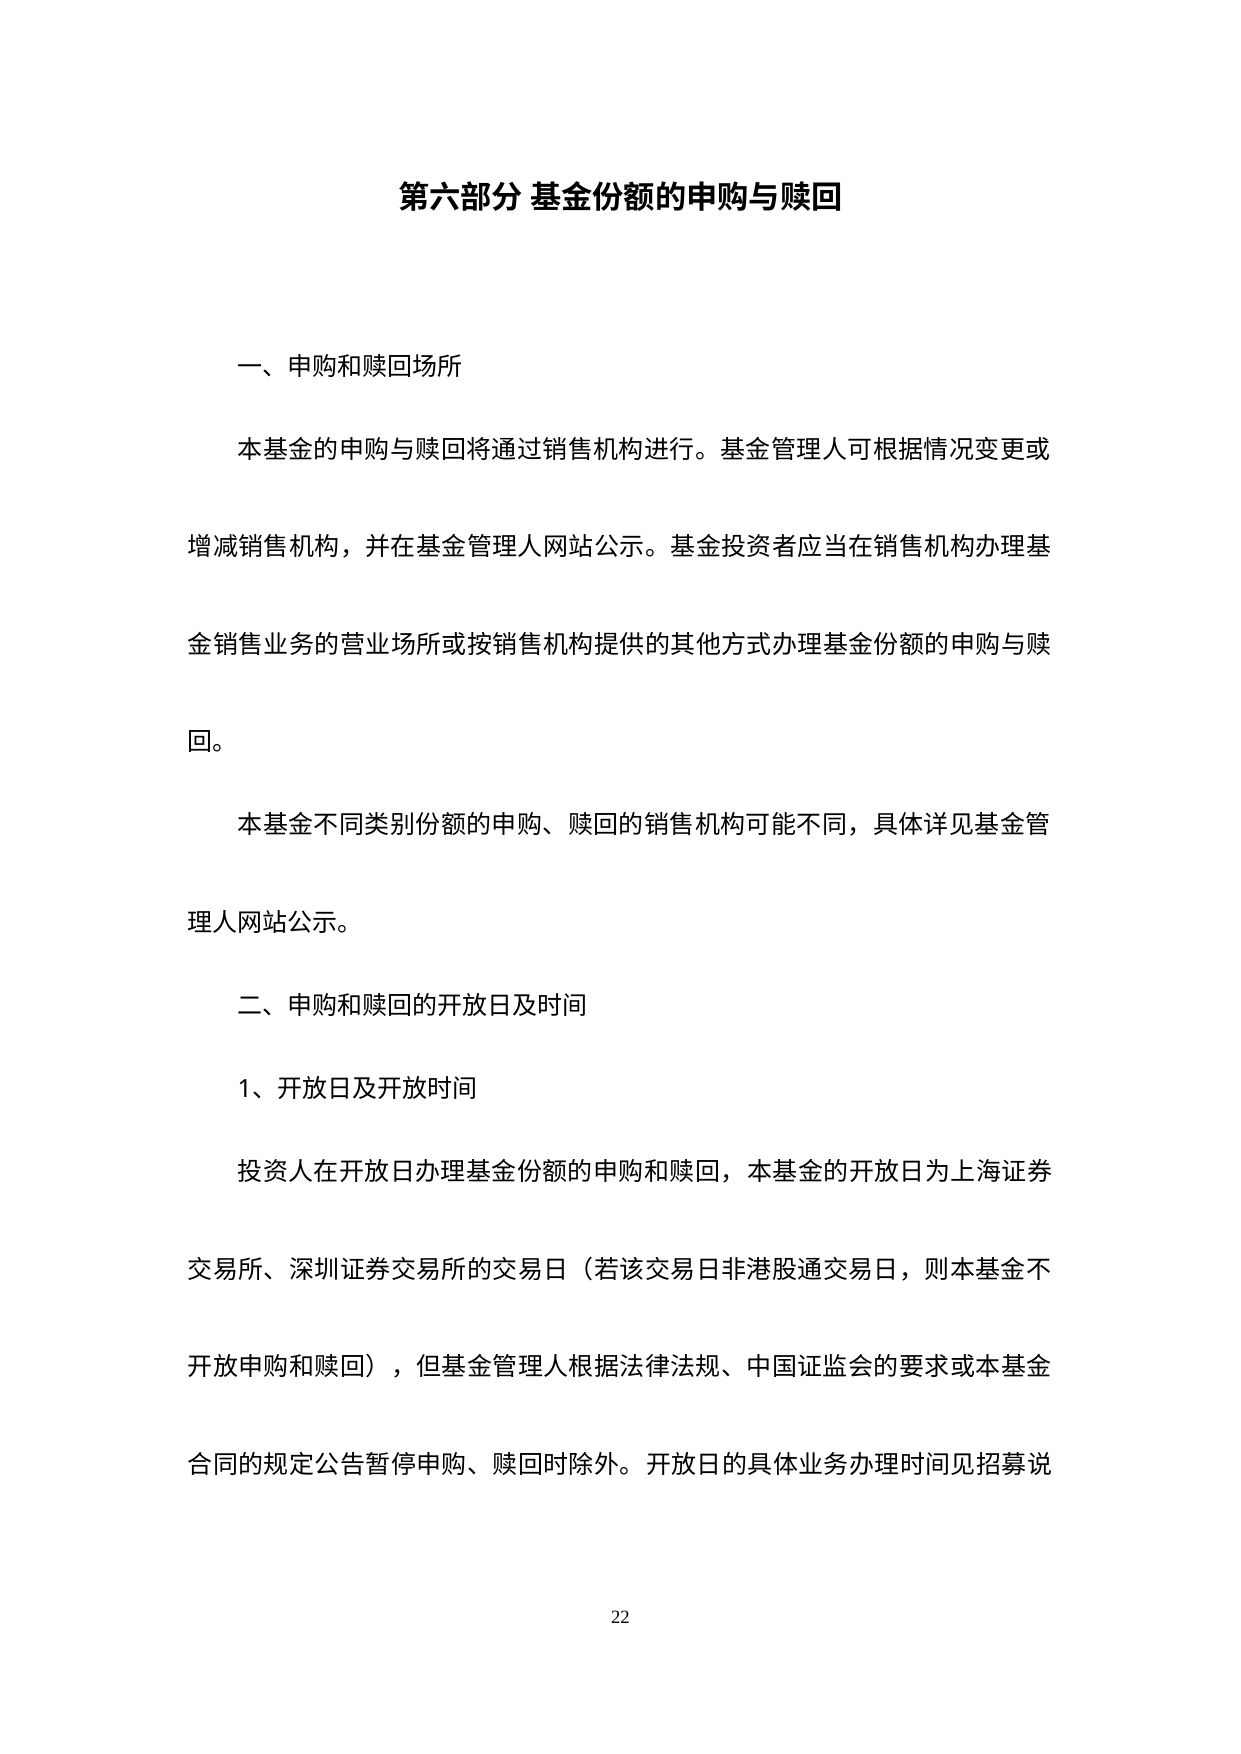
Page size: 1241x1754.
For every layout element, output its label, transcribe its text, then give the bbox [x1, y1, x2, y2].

text 一、申购和赎回场所 [187, 332, 1053, 397]
text 二、申购和赎回的开放日及时间 [187, 971, 1053, 1036]
text 第六部分 基金份额的申购与赎回 [187, 162, 1053, 227]
text 本基金不同类别份额的申购、赎回的销售机构可能不同，具体详见基金管理人网站公示。 [187, 790, 1053, 953]
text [187, 1137, 1053, 1495]
text 1、开放日及开放时间 [187, 1054, 1053, 1119]
text 本基金的申购与赎回将通过销售机构进行。基金管理人可根据情况变更或增减销售机构，并在基金管理人网站公示。基金投资者应当在销售机构办理基金销售业务的营业场所或按销售机构提供的其他方式办理基金份额的申购与赎回。 [187, 415, 1053, 772]
